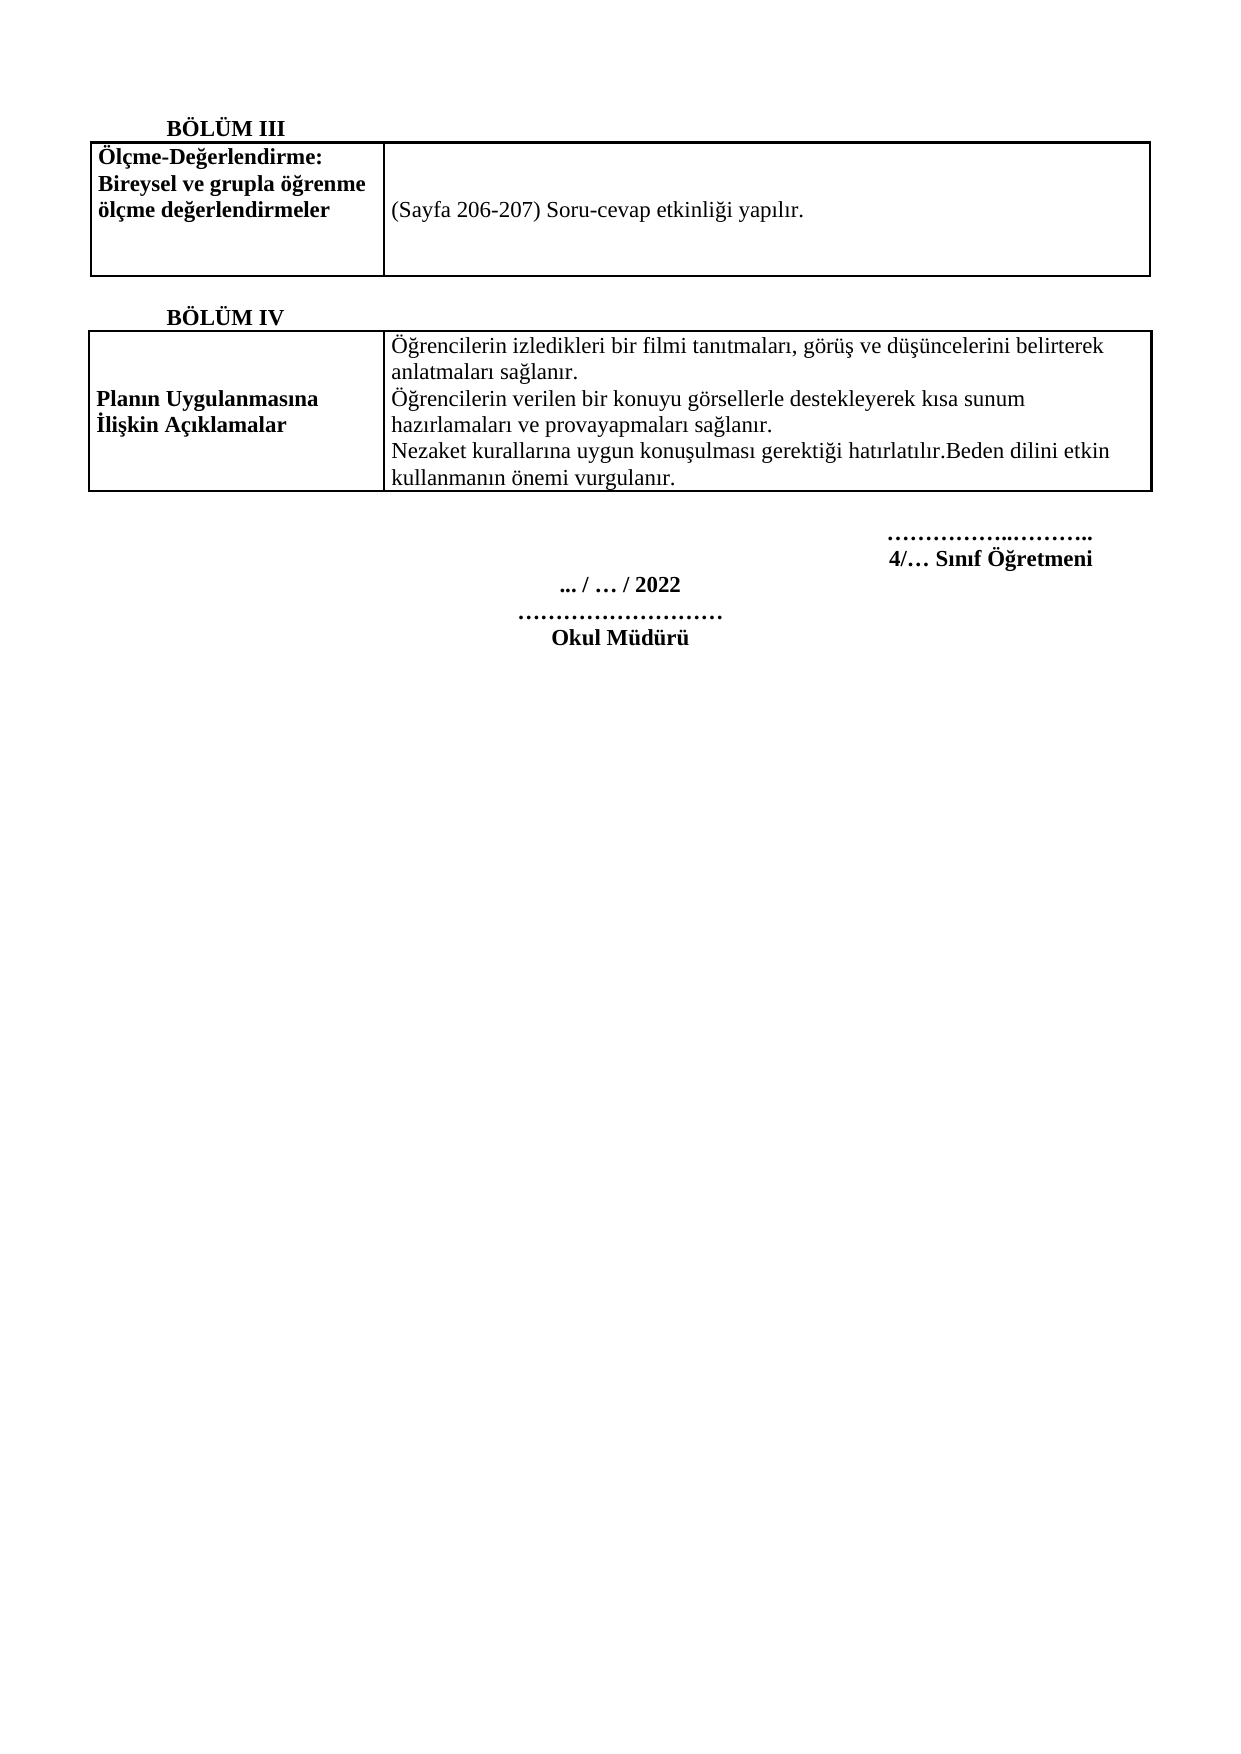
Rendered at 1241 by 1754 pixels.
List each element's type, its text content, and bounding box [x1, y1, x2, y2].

table_header Planın Uygulanmasına İlişkin Açıklamalar [90, 332, 383, 490]
text ……………..……….. [148, 519, 1092, 545]
text ……………………… [148, 598, 1092, 624]
text 4/… Sınıf Öğretmeni [148, 545, 1092, 571]
table_header (Sayfa 206-207) Soru-cevap etkinliği yapılır. [385, 144, 1149, 275]
table_header Öğrencilerin izledikleri bir filmi tanıtmaları, görüş ve düşüncelerini belirterek anlatmaları sağlanır. Öğrencilerin verilen bir konuyu görsellerle destekleyerek kısa sunum hazırlamaları ve provayapmaları sağlanır. Nezaket kurallarına uygun konuşulması gerektiği hatırlatılır.Beden dilini etkin kullanmanın önemi vurgulanır. [385, 332, 1150, 490]
subtitle BÖLÜM III [148, 115, 1092, 141]
subtitle BÖLÜM IV [148, 304, 1092, 330]
text Okul Müdürü [148, 624, 1092, 650]
text ... / … / 2022 [148, 571, 1092, 598]
table_header Ölçme-Değerlendirme: Bireysel ve grupla öğrenme ölçme değerlendirmeler [92, 144, 383, 275]
